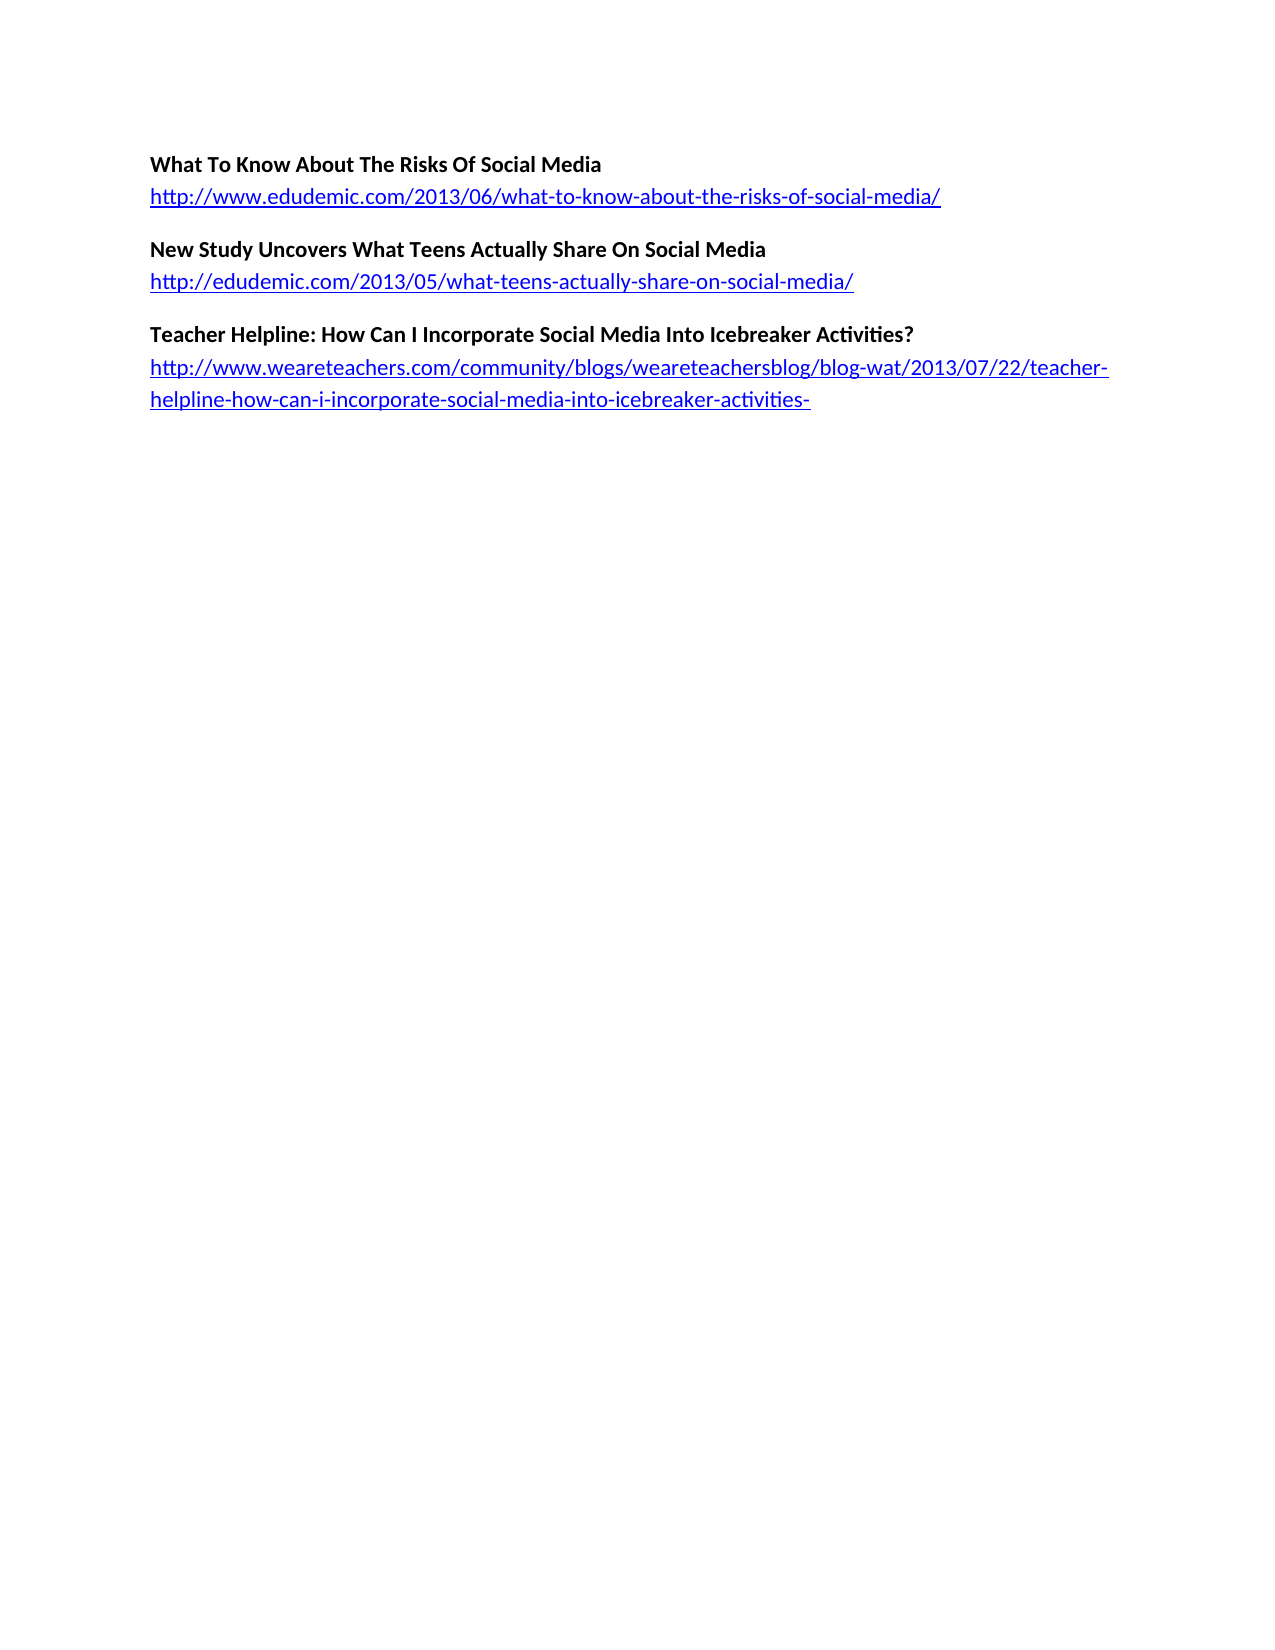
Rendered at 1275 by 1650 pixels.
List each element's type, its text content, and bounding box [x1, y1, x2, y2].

text Teacher Helpline: How Can I Incorporate Social Media Into Icebreaker Activities? http://www.weareteachers.com/community/blogs/weareteachersblog/blog-wat/2013/07/22/teacher-helpline-how-can-i-incorporate-social-media-into-icebreaker-activities- [150, 320, 1125, 413]
text What To Know About The Risks Of Social Media http://www.edudemic.com/2013/06/what-to-know-about-the-risks-of-social-media/ [150, 150, 1125, 210]
text New Study Uncovers What Teens Actually Share On Social Media http://edudemic.com/2013/05/what-teens-actually-share-on-social-media/ [150, 235, 1125, 295]
